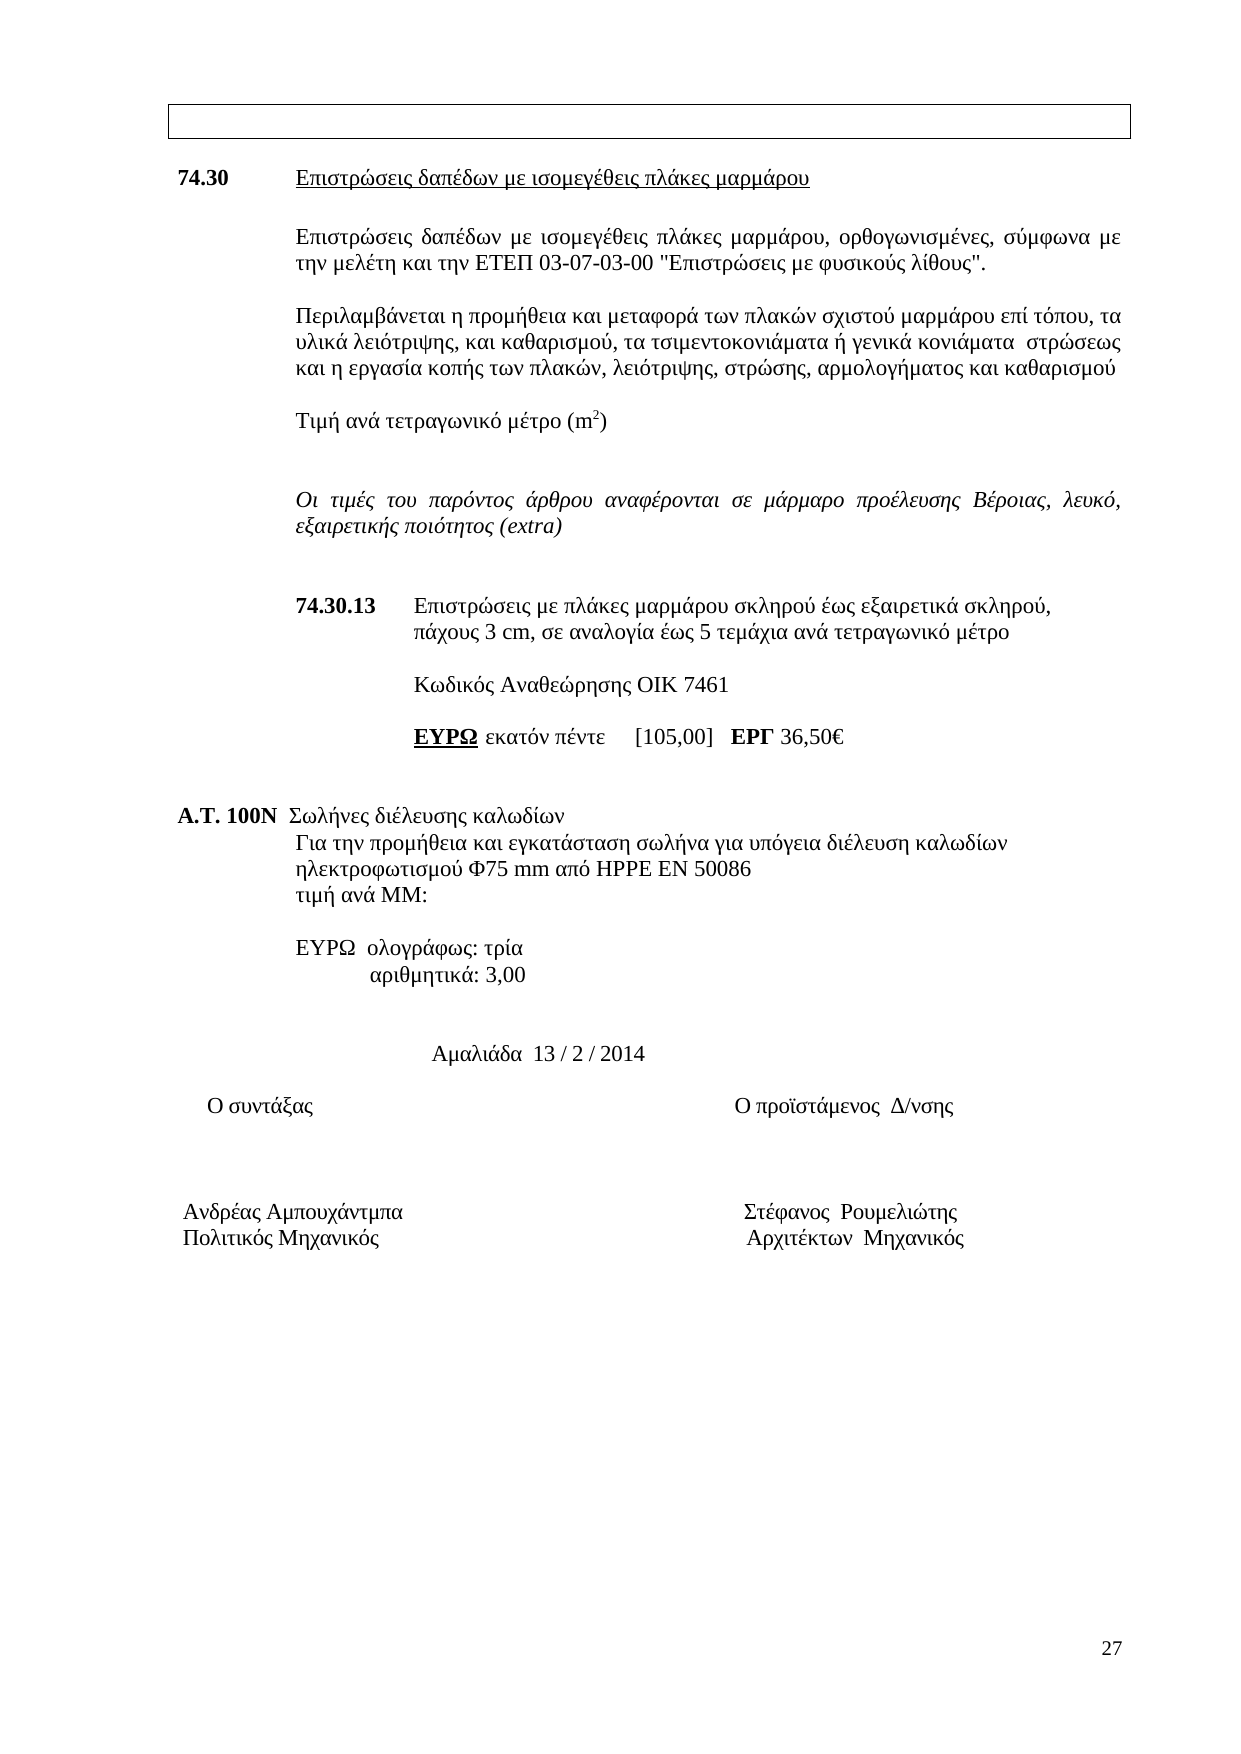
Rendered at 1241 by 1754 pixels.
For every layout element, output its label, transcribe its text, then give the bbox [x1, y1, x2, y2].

text Κωδικός Αναθεώρησης ΟΙΚ 7461 [295, 671, 1122, 697]
text Oι τιμές του παρόντος άρθρου αναφέρονται σε μάρμαρο προέλευσης Βέροιας, λευκό, εξαιρετικής ποιότητος (extra) [295, 486, 1122, 539]
text αριθμητικά: 3,00 [295, 961, 1122, 987]
text Περιλαμβάνεται η προμήθεια και μεταφορά των πλακών σχιστού μαρμάρου επί τόπου, τα υλικά λειότριψης, και καθαρισμού, τα τσιμεντοκονιάματα ή γενικά κονιάματα στρώσεως και η εργασία κοπής των πλακών, λειότριψης, στρώσης, αρμολογήματος και καθαρισμού [295, 302, 1122, 381]
text τιμή ανά ΜΜ: [295, 882, 1122, 908]
text Α.Τ. 100Ν Σωλήνες διέλευσης καλωδίων [177, 802, 1122, 829]
subtitle 74.30 Επιστρώσεις δαπέδων με ισομεγέθεις πλάκες μαρμάρου [177, 164, 1122, 190]
text ΕΥΡΩ ολογράφως: τρία [295, 934, 1122, 961]
text Επιστρώσεις δαπέδων με ισομεγέθεις πλάκες μαρμάρου, ορθογωνισμένες, σύμφωνα με την μελέτη και την ΕΤΕΠ 03-07-03-00 "Επιστρώσεις με φυσικούς λίθους". [295, 223, 1122, 275]
text Ανδρέας Αμπουχάντμπα Στέφανος Ρουμελιώτης [177, 1198, 1122, 1224]
text ΕΥΡΩ εκατόν πέντε [105,00] ΕΡΓ 36,50€ [295, 723, 1122, 750]
text 74.30.13 Επιστρώσεις με πλάκες μαρμάρου σκληρού έως εξαιρετικά σκληρού, πάχους 3 cm, σε αναλογία έως 5 τεμάχια ανά τετραγωνικό μέτρο [295, 592, 1122, 644]
text Πολιτικός Μηχανικός Αρχιτέκτων Μηχανικός [177, 1224, 1122, 1251]
text Αμαλιάδα 13 / 2 / 2014 [177, 1040, 1122, 1066]
text Ο συντάξας Ο προϊστάμενος Δ/νσης [207, 1092, 1122, 1119]
text Για την προμήθεια και εγκατάσταση σωλήνα για υπόγεια διέλευση καλωδίων ηλεκτροφωτισμού Φ75 mm από ΗΡΡΕ ΕΝ 50086 [295, 829, 1122, 882]
text Τιμή ανά τετραγωνικό μέτρο (m2) [295, 407, 1122, 433]
